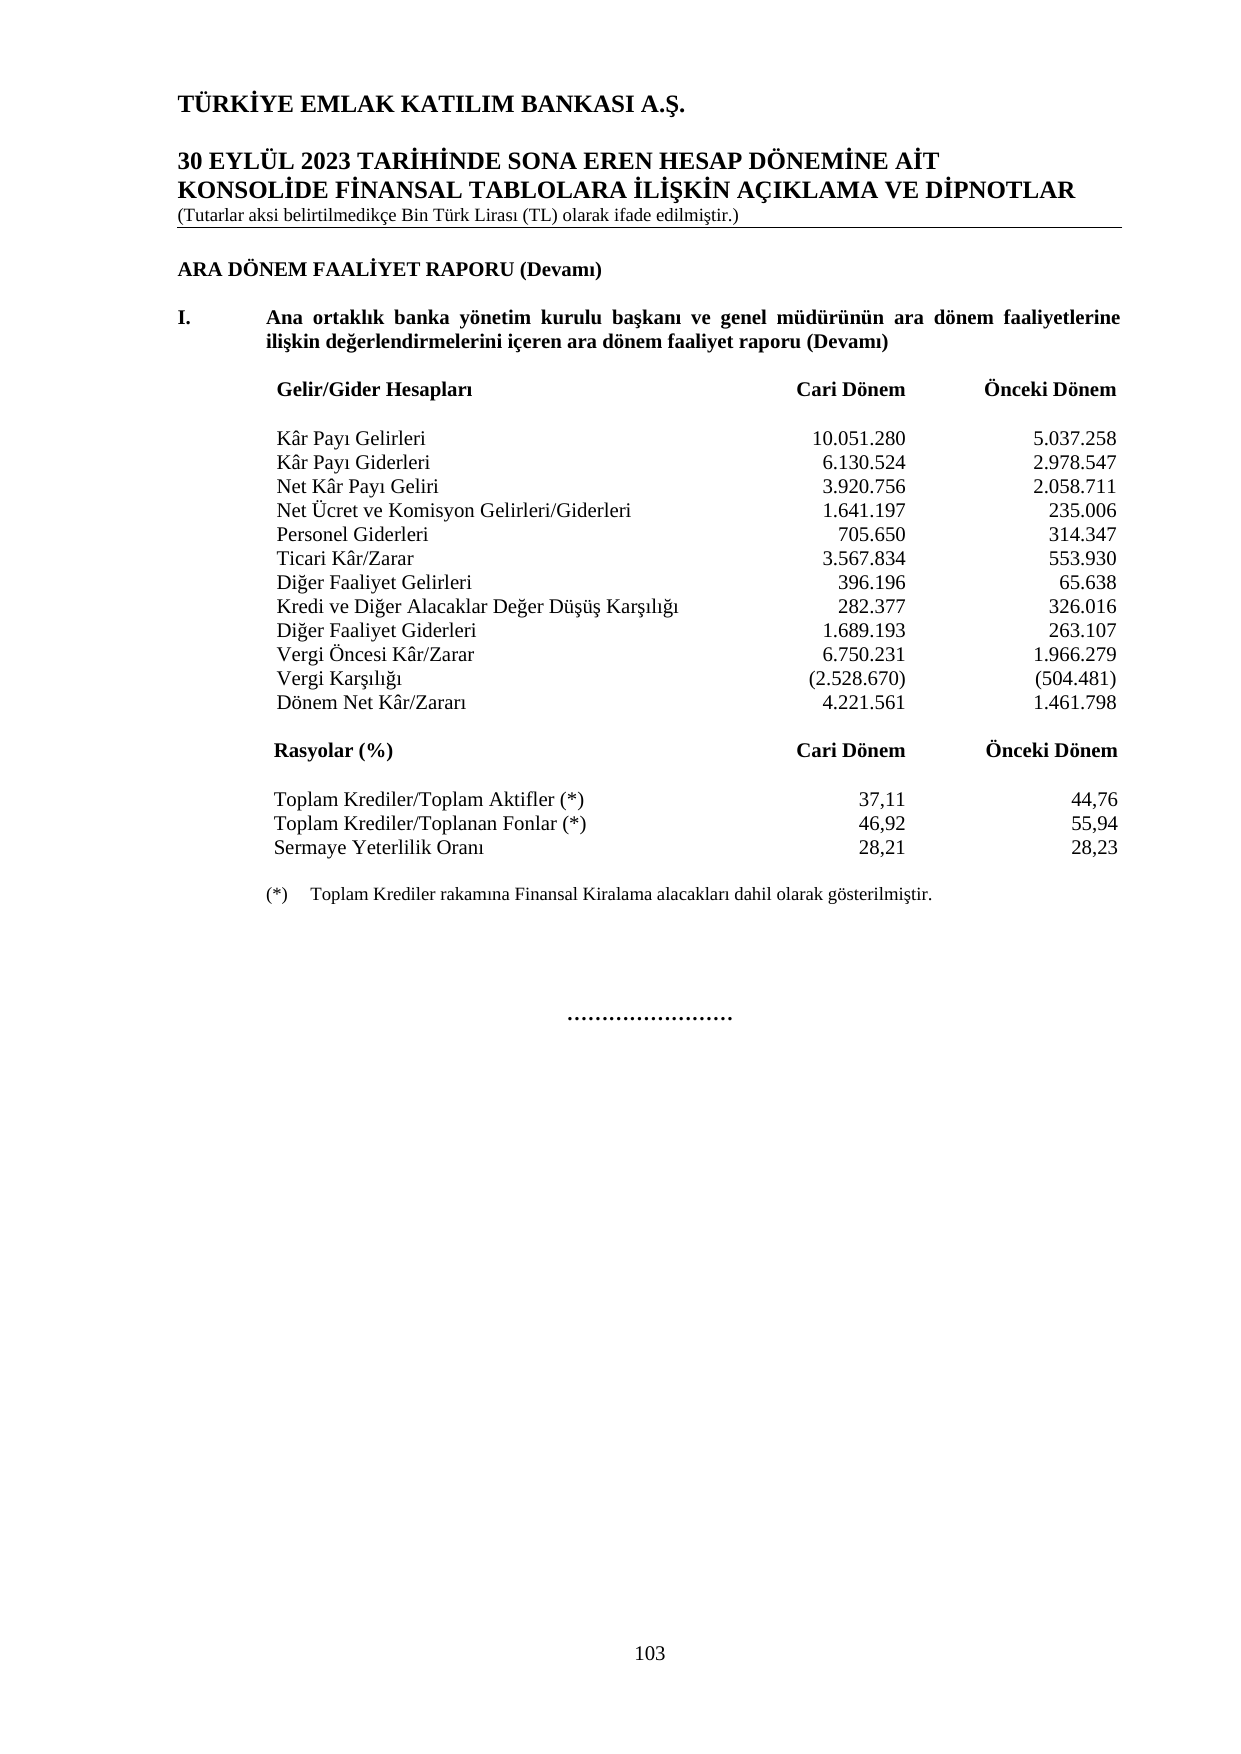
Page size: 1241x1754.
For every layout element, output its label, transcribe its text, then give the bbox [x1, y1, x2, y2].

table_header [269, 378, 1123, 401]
text (*) Toplam Krediler rakamına Finansal Kiralama alacakları dahil olarak gösterilmiştir. [266, 883, 1122, 904]
text …………………… [177, 1001, 1122, 1024]
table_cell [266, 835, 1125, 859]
list Ana ortaklık banka yönetim kurulu başkanı ve genel müdürünün ara dönem faaliyetlerine ilişkin değerlendirmelerini içeren ara dönem faaliyet raporu (Devamı) [177, 305, 1122, 353]
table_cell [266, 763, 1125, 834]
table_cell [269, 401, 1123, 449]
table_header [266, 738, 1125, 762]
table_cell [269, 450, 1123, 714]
text ARA DÖNEM FAALİYET RAPORU (Devamı) [177, 257, 1122, 281]
